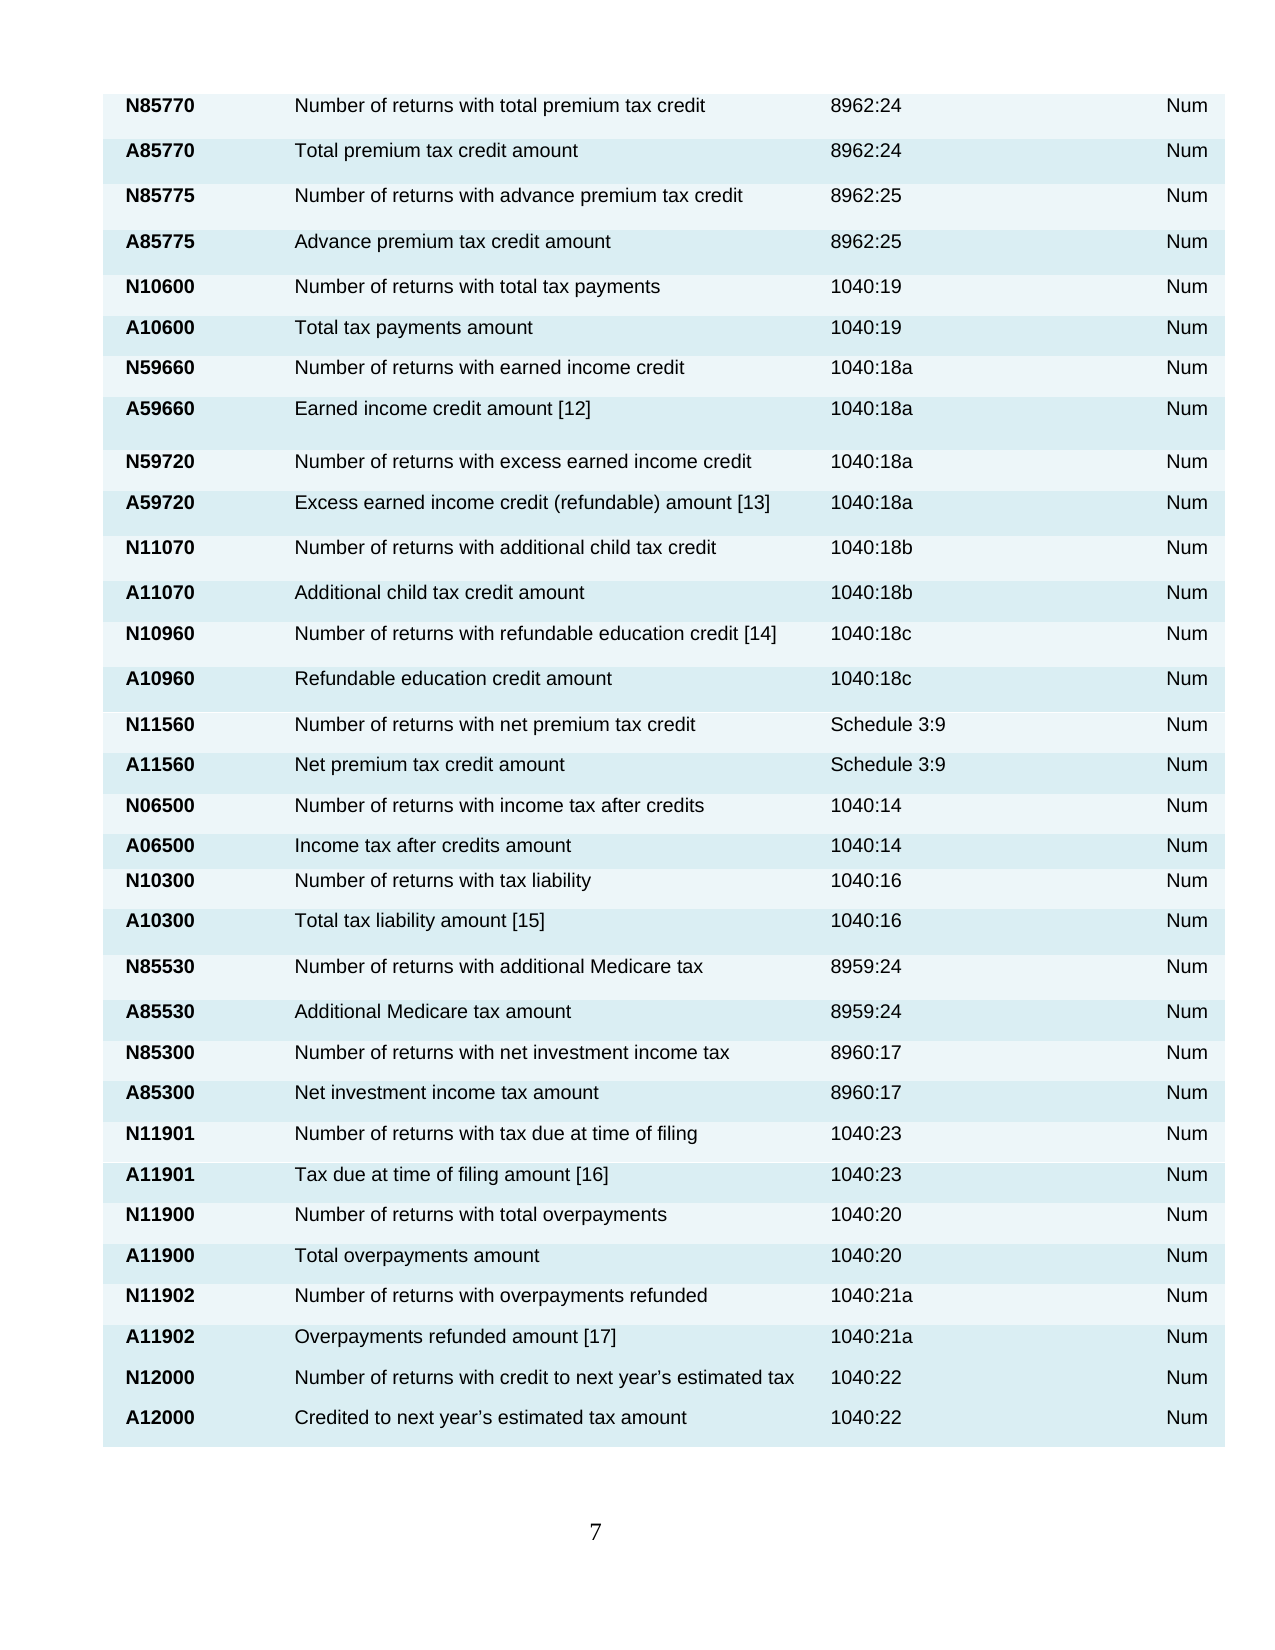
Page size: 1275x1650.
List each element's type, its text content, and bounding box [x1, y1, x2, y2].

table_cell N11901 [103, 1122, 283, 1162]
table_cell Num [1155, 909, 1225, 955]
table_cell Total tax payments amount [283, 316, 808, 356]
table_cell A85530 [103, 1000, 283, 1041]
table_cell Number of returns with excess earned income credit [283, 450, 808, 491]
table_cell Num [1155, 1041, 1225, 1081]
table_cell Number of returns with additional child tax credit [283, 536, 808, 581]
table_cell Num [1155, 1284, 1225, 1325]
table_cell N10960 [103, 622, 283, 667]
table_cell Refundable education credit amount [283, 667, 808, 712]
table_cell N85300 [103, 1041, 283, 1081]
table_cell Num [1155, 1163, 1225, 1203]
table_cell Num [1155, 1244, 1225, 1284]
table_cell Num [1155, 1081, 1225, 1122]
table_cell A85775 [103, 230, 283, 275]
table_cell Additional Medicare tax amount [283, 1000, 808, 1041]
table_cell N11560 [103, 713, 283, 753]
table_cell 1040:18c [808, 667, 1155, 712]
table_cell A10300 [103, 909, 283, 955]
table_cell 1040:19 [808, 316, 1155, 356]
table_cell 8959:24 [808, 1000, 1155, 1041]
table_cell Num [1155, 753, 1225, 794]
table_cell 8960:17 [808, 1081, 1155, 1122]
table_cell 8962:24 [808, 139, 1155, 184]
table_cell 1040:22 [808, 1406, 1155, 1447]
table_cell Number of returns with total overpayments [283, 1203, 808, 1244]
table_cell Number of returns with tax liability [283, 869, 808, 909]
table_cell 1040:23 [808, 1163, 1155, 1203]
table_cell Num [1155, 316, 1225, 356]
table_cell A11900 [103, 1244, 283, 1284]
table_cell 1040:21a [808, 1284, 1155, 1325]
table_cell N06500 [103, 794, 283, 834]
table_cell N11902 [103, 1284, 283, 1325]
table_cell N11900 [103, 1203, 283, 1244]
table_cell Num [1155, 794, 1225, 834]
table_cell A59660 [103, 397, 283, 450]
table_cell 1040:22 [808, 1366, 1155, 1406]
table_cell Num [1155, 450, 1225, 491]
table_cell 1040:20 [808, 1203, 1155, 1244]
table_cell A59720 [103, 491, 283, 536]
table_cell Num [1155, 667, 1225, 712]
table_cell 1040:21a [808, 1325, 1155, 1366]
table_cell Total tax liability amount [15] [283, 909, 808, 955]
table_cell Number of returns with credit to next year’s estimated tax [283, 1366, 808, 1406]
table_cell 1040:18b [808, 581, 1155, 622]
table_cell Num [1155, 1325, 1225, 1366]
table_cell A10960 [103, 667, 283, 712]
table_cell A85770 [103, 139, 283, 184]
table_cell A11560 [103, 753, 283, 794]
table_cell Number of returns with overpayments refunded [283, 1284, 808, 1325]
table_cell Num [1155, 834, 1225, 869]
table_cell Num [1155, 230, 1225, 275]
table_cell 1040:23 [808, 1122, 1155, 1162]
table_cell Num [1155, 536, 1225, 581]
table_cell Num [1155, 622, 1225, 667]
table_cell A11902 [103, 1325, 283, 1366]
table_cell Net premium tax credit amount [283, 753, 808, 794]
table_cell Number of returns with earned income credit [283, 356, 808, 397]
table_cell Num [1155, 1122, 1225, 1162]
table_cell Num [1155, 1203, 1225, 1244]
table_cell N85770 [103, 94, 283, 139]
table_cell Total overpayments amount [283, 1244, 808, 1284]
table_cell Tax due at time of filing amount [16] [283, 1163, 808, 1203]
table_cell Num [1155, 713, 1225, 753]
table_cell Num [1155, 94, 1225, 139]
table_cell Num [1155, 184, 1225, 230]
table_cell Number of returns with refundable education credit [14] [283, 622, 808, 667]
table_cell 1040:16 [808, 869, 1155, 909]
table_cell Excess earned income credit (refundable) amount [13] [283, 491, 808, 536]
table_cell Additional child tax credit amount [283, 581, 808, 622]
table_cell A11901 [103, 1163, 283, 1203]
table_cell N10600 [103, 275, 283, 316]
table_cell 1040:18a [808, 491, 1155, 536]
table_cell 8960:17 [808, 1041, 1155, 1081]
table_cell Num [1155, 491, 1225, 536]
table_cell N10300 [103, 869, 283, 909]
table_cell Num [1155, 397, 1225, 450]
table_cell Income tax after credits amount [283, 834, 808, 869]
table_cell 8962:25 [808, 184, 1155, 230]
table_cell Num [1155, 1406, 1225, 1447]
table_cell 1040:20 [808, 1244, 1155, 1284]
table_cell Number of returns with net premium tax credit [283, 713, 808, 753]
table_cell 8962:25 [808, 230, 1155, 275]
table_cell Number of returns with net investment income tax [283, 1041, 808, 1081]
table_cell Num [1155, 275, 1225, 316]
table_cell 1040:18a [808, 356, 1155, 397]
table_cell N59660 [103, 356, 283, 397]
table_cell 1040:16 [808, 909, 1155, 955]
table_cell Schedule 3:9 [808, 713, 1155, 753]
table_cell Total premium tax credit amount [283, 139, 808, 184]
table_cell Number of returns with tax due at time of filing [283, 1122, 808, 1162]
table_cell Number of returns with additional Medicare tax [283, 955, 808, 1000]
table_cell N11070 [103, 536, 283, 581]
table_cell Number of returns with income tax after credits [283, 794, 808, 834]
table_cell A10600 [103, 316, 283, 356]
table_cell 1040:18c [808, 622, 1155, 667]
table_cell Number of returns with advance premium tax credit [283, 184, 808, 230]
table_cell Num [1155, 581, 1225, 622]
table_cell 1040:14 [808, 794, 1155, 834]
table_cell Advance premium tax credit amount [283, 230, 808, 275]
table_cell N59720 [103, 450, 283, 491]
table_cell N85530 [103, 955, 283, 1000]
table_cell Num [1155, 869, 1225, 909]
table_cell 8962:24 [808, 94, 1155, 139]
table_cell Schedule 3:9 [808, 753, 1155, 794]
table_cell A06500 [103, 834, 283, 869]
table_cell A85300 [103, 1081, 283, 1122]
table_cell 1040:19 [808, 275, 1155, 316]
table_cell Number of returns with total premium tax credit [283, 94, 808, 139]
table_cell Num [1155, 1366, 1225, 1406]
table_cell 1040:14 [808, 834, 1155, 869]
table_cell Overpayments refunded amount [17] [283, 1325, 808, 1366]
table_cell N85775 [103, 184, 283, 230]
table_cell N12000 [103, 1366, 283, 1406]
table_cell A12000 [103, 1406, 283, 1447]
table_cell 1040:18a [808, 397, 1155, 450]
table_cell 1040:18a [808, 450, 1155, 491]
table_cell Earned income credit amount [12] [283, 397, 808, 450]
table_cell Num [1155, 955, 1225, 1000]
table_cell 8959:24 [808, 955, 1155, 1000]
table_cell Num [1155, 139, 1225, 184]
table_cell Num [1155, 356, 1225, 397]
table_cell Number of returns with total tax payments [283, 275, 808, 316]
table_cell Net investment income tax amount [283, 1081, 808, 1122]
table_cell A11070 [103, 581, 283, 622]
table_cell Credited to next year’s estimated tax amount [283, 1406, 808, 1447]
table_cell 1040:18b [808, 536, 1155, 581]
table_cell Num [1155, 1000, 1225, 1041]
